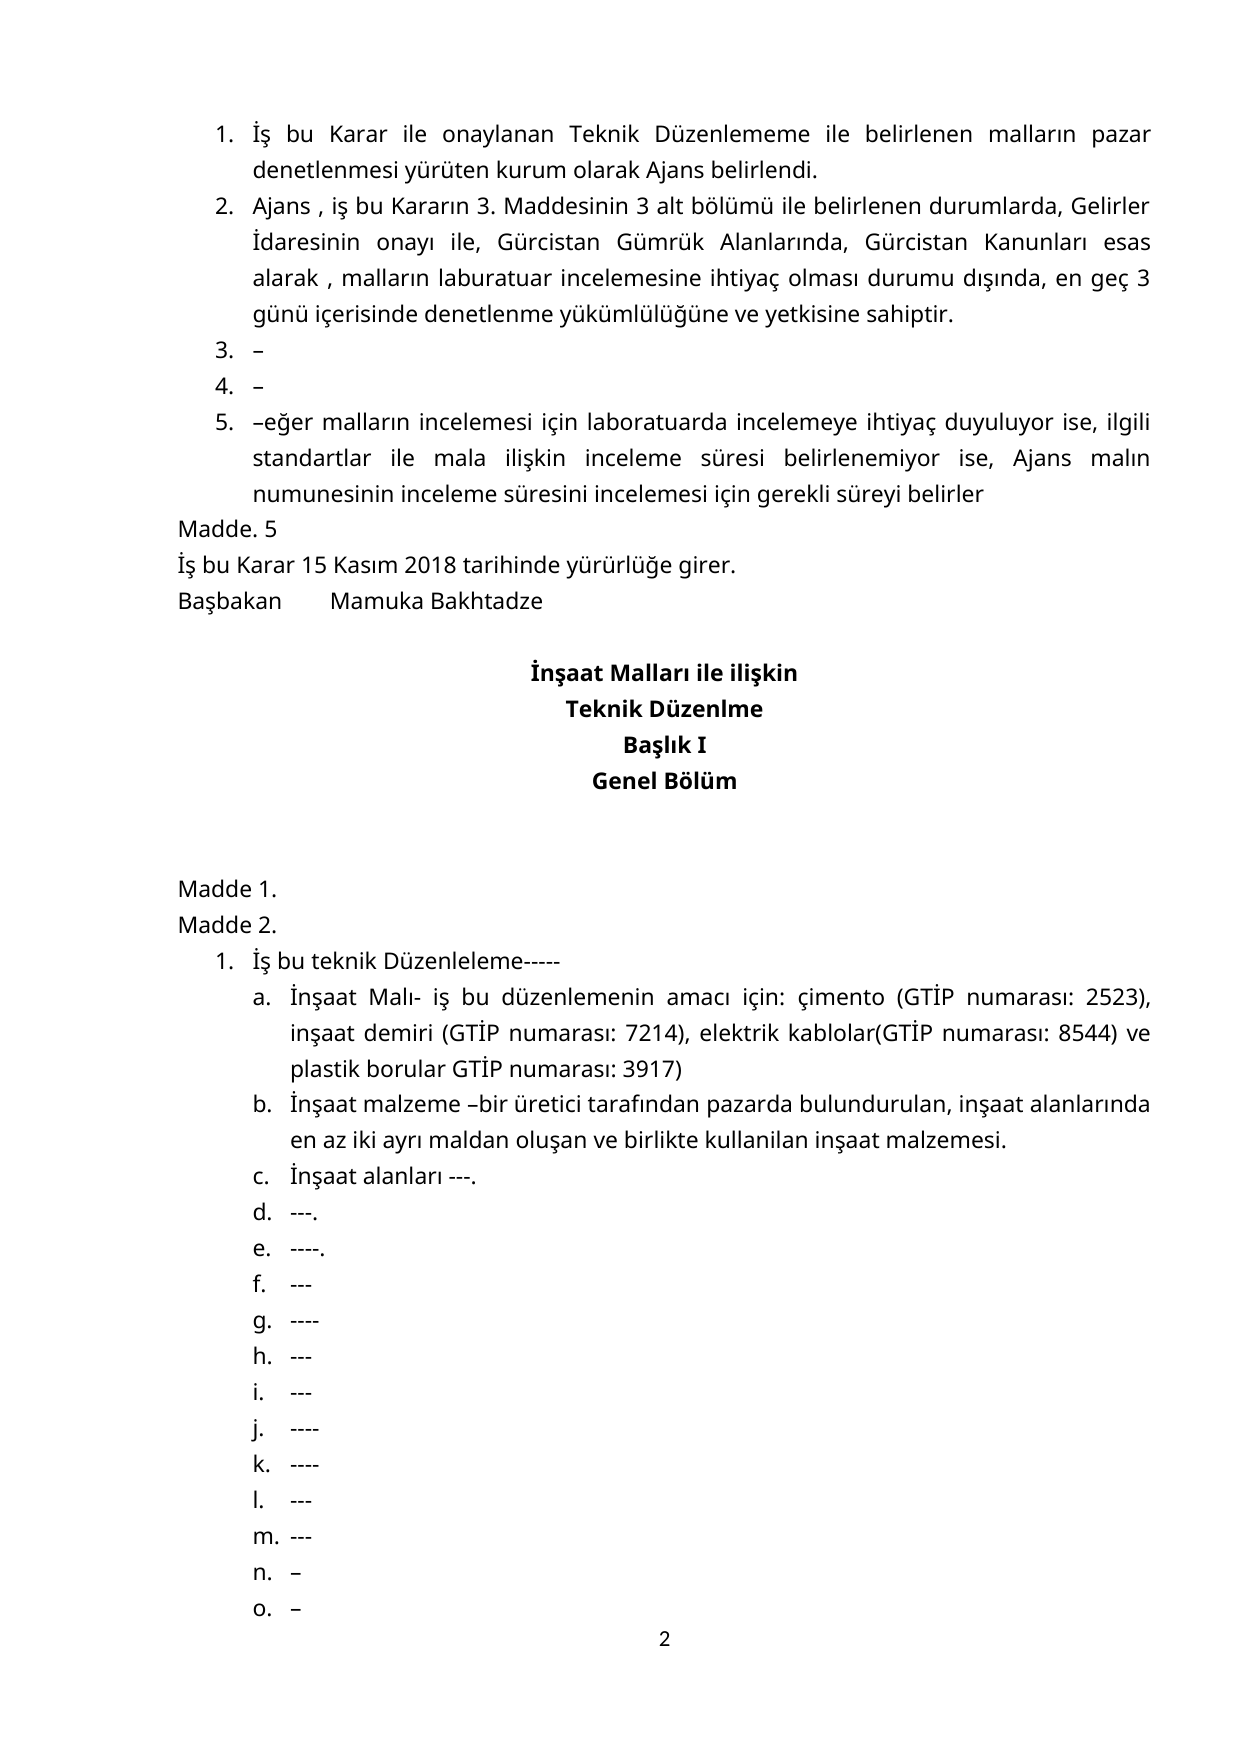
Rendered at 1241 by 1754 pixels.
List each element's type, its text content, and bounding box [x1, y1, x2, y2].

text Madde 2. [177, 909, 1152, 940]
list --- [252, 1340, 1152, 1371]
list --- [252, 1376, 1152, 1407]
list Ajans , iş bu Kararın 3. Maddesinin 3 alt bölümü ile belirlenen durumlarda, Gelirler İdaresinin onayı ile, Gürcistan Gümrük Alanlarında, Gürcistan Kanunları esas alarak , malların laburatuar incelemesine ihtiyaç olması durumu dışında, en geç 3 günü içerisinde denetlenme yükümlülüğüne ve yetkisine sahiptir. [215, 190, 1152, 329]
list – [215, 370, 1152, 401]
list İnşaat malzeme –bir üretici tarafından pazarda bulundurulan, inşaat alanlarında en az iki ayrı maldan oluşan ve birlikte kullanilan inşaat malzemesi. [252, 1088, 1152, 1156]
list İş bu Karar ile onaylanan Teknik Düzenlememe ile belirlenen malların pazar denetlenmesi yürüten kurum olarak Ajans belirlendi. [215, 118, 1152, 185]
list İnşaat alanları ---. [252, 1160, 1152, 1192]
list –eğer malların incelemesi için laboratuarda incelemeye ihtiyaç duyuluyor ise, ilgili standartlar ile mala ilişkin inceleme süresi belirlenemiyor ise, Ajans malın numunesinin inceleme süresini incelemesi için gerekli süreyi belirler [215, 406, 1152, 509]
list --- [252, 1520, 1152, 1551]
list – [252, 1556, 1152, 1587]
text Başbakan Mamuka Bakhtadze [177, 585, 1152, 617]
list --- [252, 1268, 1152, 1299]
text Genel Bölüm [177, 765, 1152, 796]
text Teknik Düzenlme [177, 693, 1152, 724]
text İş bu Karar 15 Kasım 2018 tarihinde yürürlüğe girer. [177, 549, 1152, 581]
list – [252, 1592, 1152, 1623]
list – [215, 334, 1152, 365]
list ---- [252, 1448, 1152, 1479]
text Madde. 5 [177, 513, 1152, 545]
list İnşaat Malı- iş bu düzenlemenin amacı için: çimento (GTİP numarası: 2523), inşaat demiri (GTİP numarası: 7214), elektrik kablolar(GTİP numarası: 8544) ve plastik borular GTİP numarası: 3917) [252, 981, 1152, 1084]
list --- [252, 1484, 1152, 1515]
list ---. [252, 1196, 1152, 1227]
list İş bu teknik Düzenleleme----- [215, 945, 1152, 976]
text Madde 1. [177, 873, 1152, 904]
list ----. [252, 1232, 1152, 1263]
text İnşaat Malları ile ilişkin [177, 657, 1152, 688]
list ---- [252, 1304, 1152, 1335]
text Başlık I [177, 729, 1152, 760]
list ---- [252, 1412, 1152, 1443]
